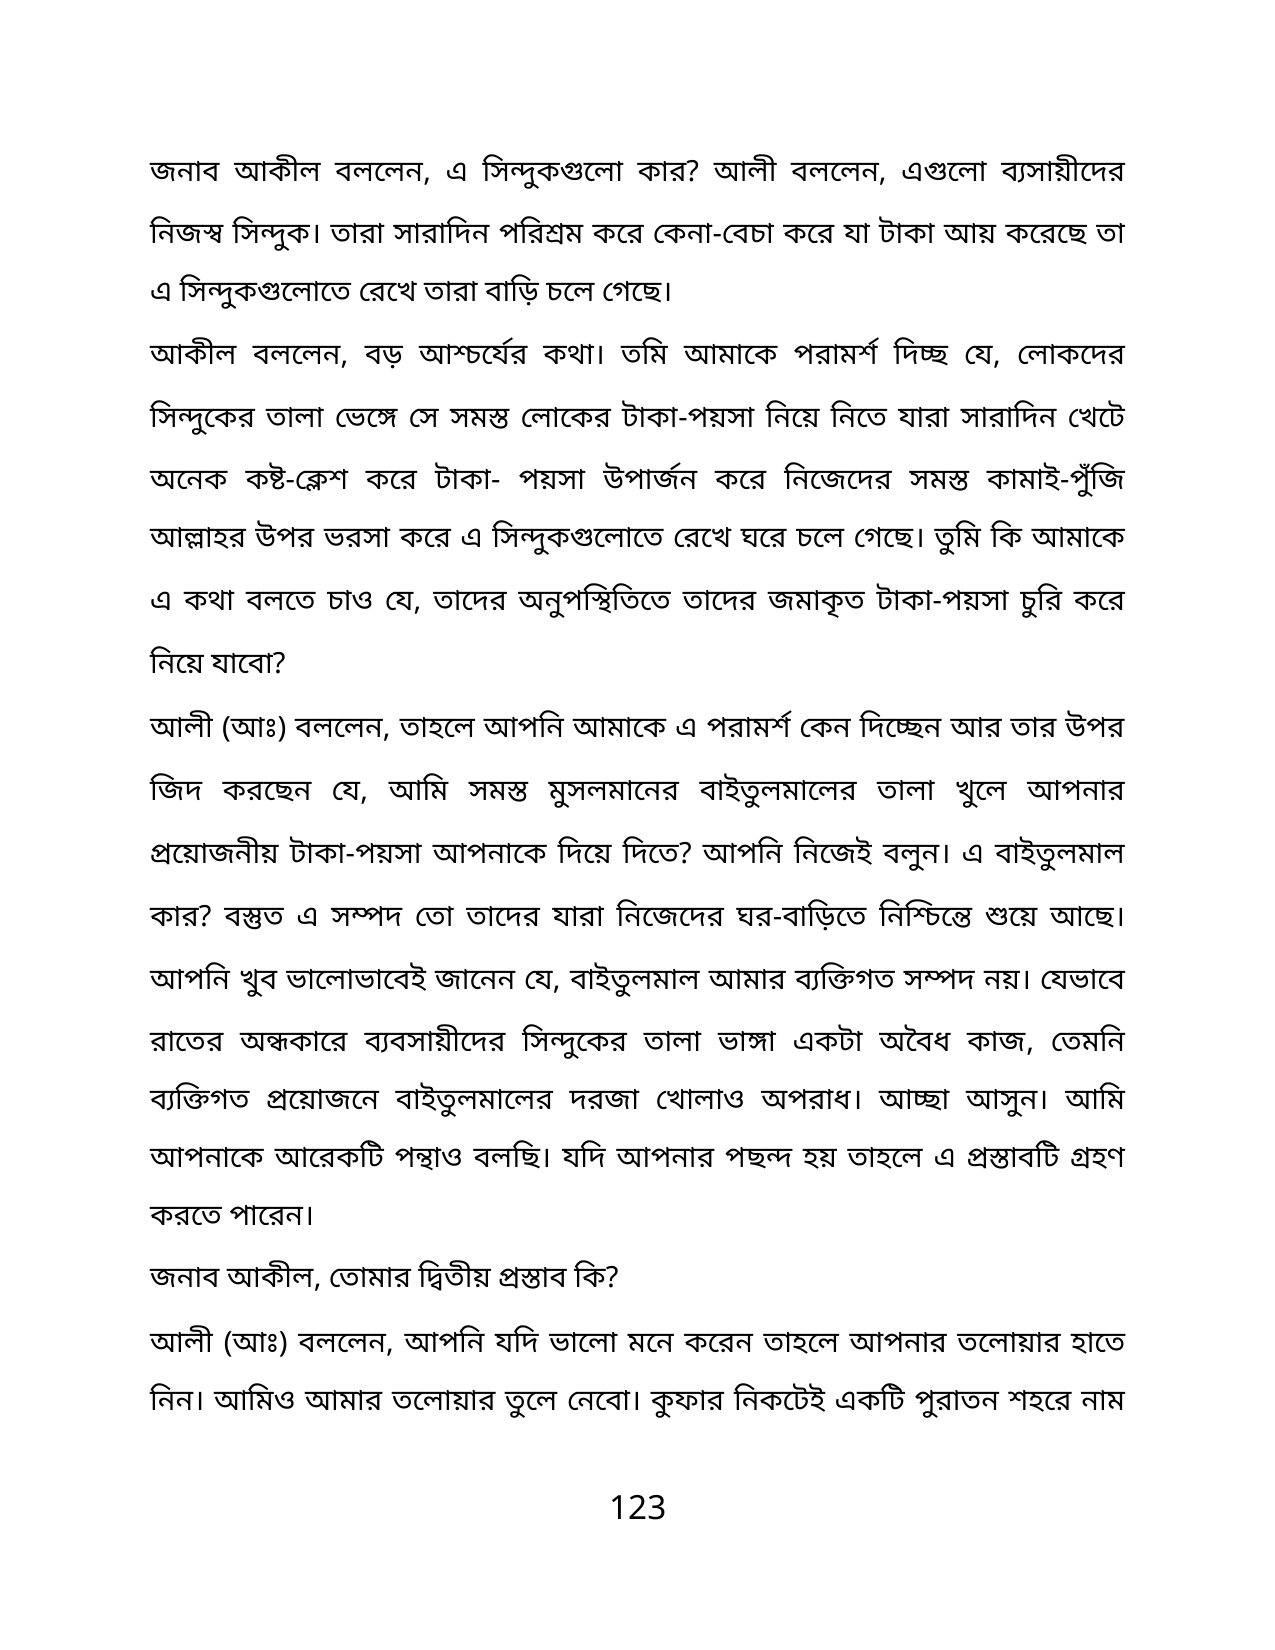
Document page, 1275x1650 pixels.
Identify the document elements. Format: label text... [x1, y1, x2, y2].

text জনাব আকীল বললেন, এ সিন্দুকগুলো কার? আলী বললেন, এগুলো ব্যসায়ীদের নিজস্ব সিন্দুক। তারা সারাদিন পরিশ্রম করে কেনা-বেচা করে যা টাকা আয় করেছে তা এ সিন্দুকগুলোতে রেখে তারা বাড়ি চলে গেছে। [150, 150, 1125, 314]
text আলী (আঃ) বললেন, তাহলে আপনি আমাকে এ পরামর্শ কেন দিচ্ছেন আর তার উপর জিদ করছেন যে, আমি সমস্ত মুসলমানের বাইতুলমালের তালা খুলে আপনার প্রয়োজনীয় টাকা-পয়সা আপনাকে দিয়ে দিতে? আপনি নিজেই বলুন। এ বাইতুলমাল কার? বস্তুত এ সম্পদ তো তাদের যারা নিজেদের ঘর-বাড়িতে নিশ্চিন্তে শুয়ে আছে। আপনি খুব ভালোভাবেই জানেন যে, বাইতুলমাল আমার ব্যক্তিগত সম্পদ নয়। যেভাবে রাতের অন্ধকারে ব্যবসায়ীদের সিন্দুকের তালা ভাঙ্গা একটা অবৈধ কাজ, তেমনি ব্যক্তিগত প্রয়োজনে বাইতুলমালের দরজা খোলাও অপরাধ। আচ্ছা আসুন। আমি আপনাকে আরেকটি পন্থাও বলছি। যদি আপনার পছন্দ হয় তাহলে এ প্রস্তাবটি গ্রহণ করতে পারেন। [150, 707, 1125, 1237]
text জনাব আকীল, তোমার দ্বিতীয় প্রস্তাব কি? [150, 1257, 1125, 1300]
text আকীল বললেন, বড় আশ্চর্যের কথা। তমি আমাকে পরামর্শ দিচ্ছ যে, লোকদের সিন্দুকের তালা ভেঙ্গে সে সমস্ত লোকের টাকা-পয়সা নিয়ে নিতে যারা সারাদিন খেটে অনেক কষ্ট-ক্লেশ করে টাকা- পয়সা উপার্জন করে নিজেদের সমস্ত কামাই-পুঁজি আল্লাহর উপর ভরসা করে এ সিন্দুকগুলোতে রেখে ঘরে চলে গেছে। তুমি কি আমাকে এ কথা বলতে চাও যে, তাদের অনুপস্থিতিতে তাদের জমাকৃত টাকা-পয়সা চুরি করে নিয়ে যাবো? [150, 333, 1125, 685]
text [150, 1321, 1125, 1422]
